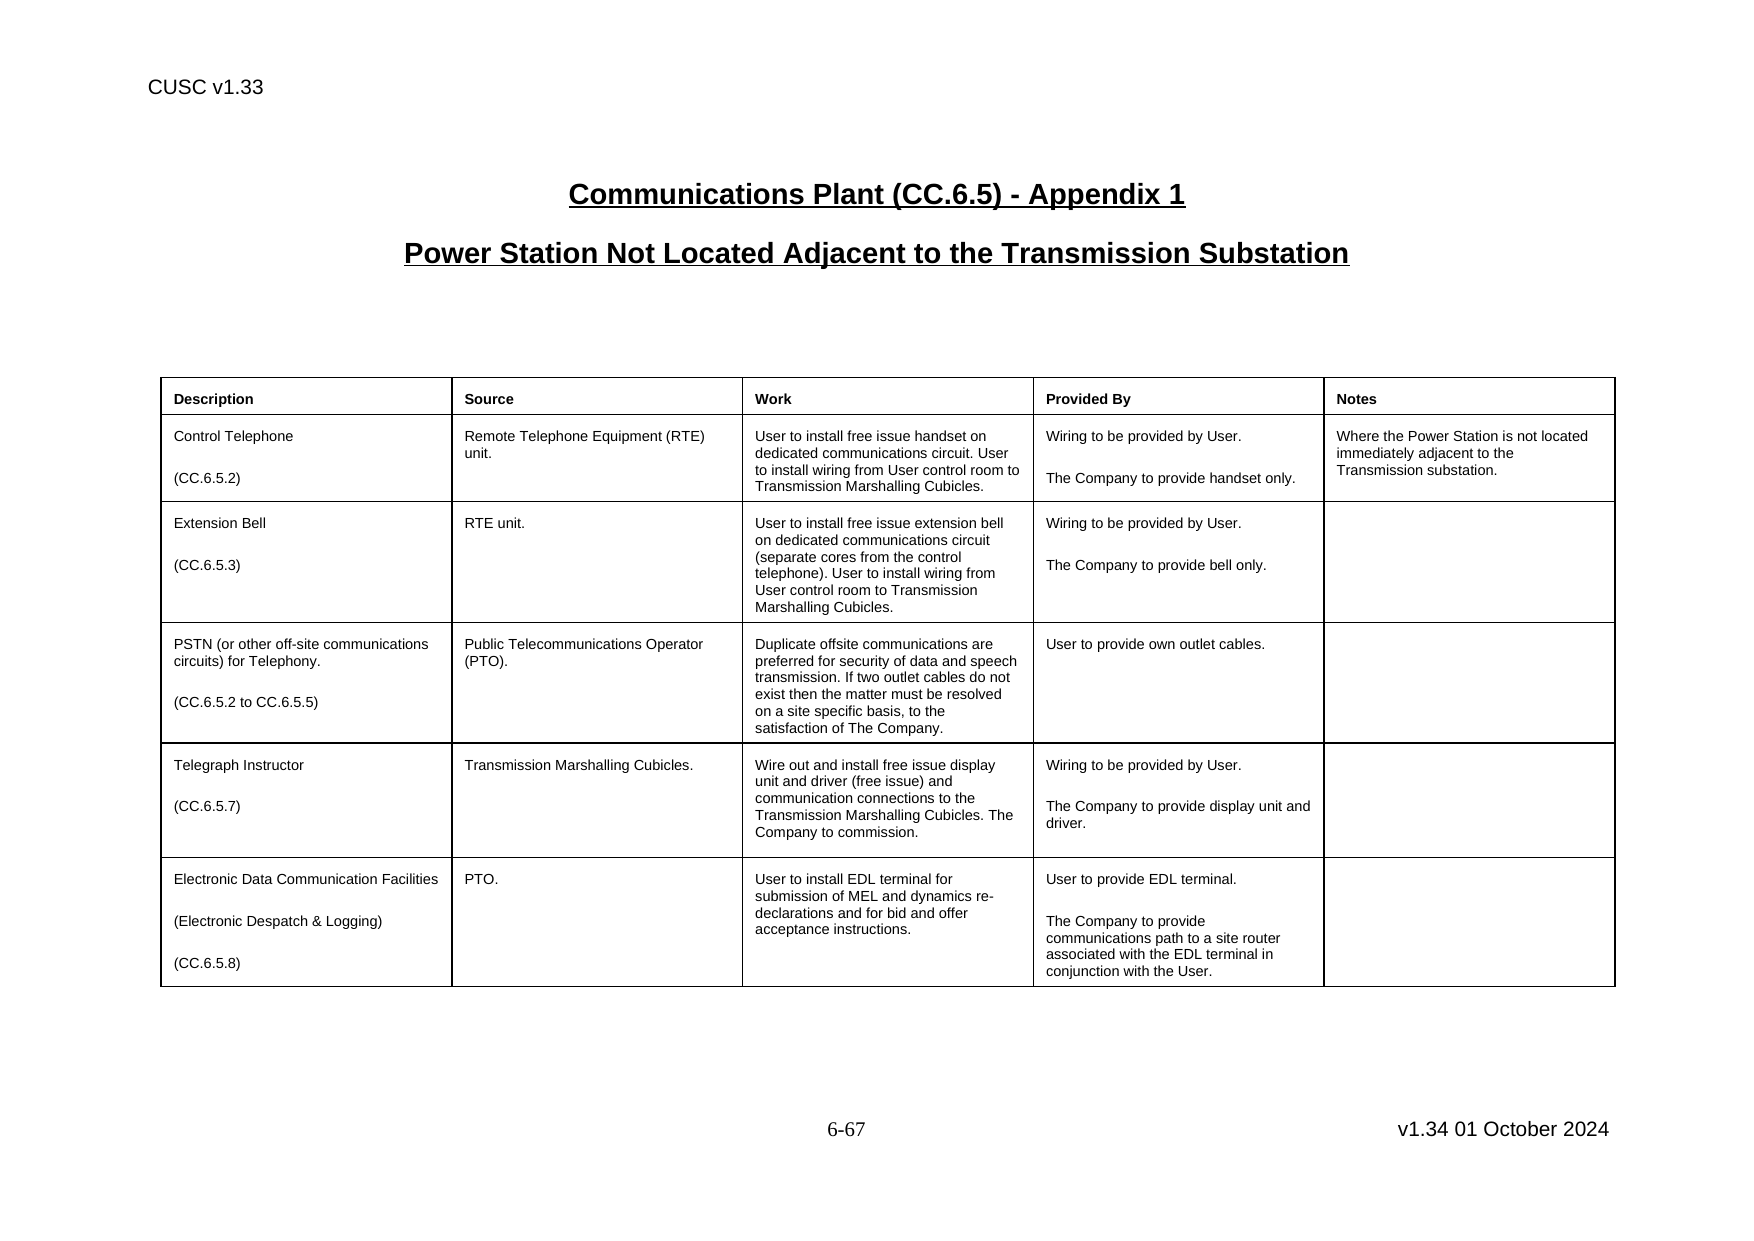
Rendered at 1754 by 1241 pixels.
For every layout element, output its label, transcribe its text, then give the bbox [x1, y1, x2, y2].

table_cell [1325, 858, 1614, 986]
table_header Source [453, 378, 742, 414]
table_header Description [162, 378, 451, 414]
table_cell PTO. [453, 858, 742, 986]
table_cell RTE unit. [453, 502, 742, 622]
table_cell Wiring to be provided by User. The Company to provide bell only. [1034, 502, 1323, 622]
table_cell Extension (CC.6.5.3) [162, 502, 451, 622]
table_cell Remote Telephone Equipment (RTE) unit. [453, 415, 742, 501]
table_cell Wire out and install free issue display unit and driver (free issue) and communication connections to the Transmission Marshalling Cubicles. The Company to commission. [743, 744, 1033, 857]
table_header Work [743, 378, 1033, 414]
table_cell Duplicate offsite communications are preferred for security of data and speech transmission. If two outlet cables do not exist then the matter must be resolved on a site specific basis, to the satisfaction of The Company. [743, 623, 1033, 742]
table_cell Transmission Marshalling Cubicles. [453, 744, 742, 857]
table_cell User to install free issue handset on dedicated communications circuit. User to install wiring from User control room to Transmission Marshalling Cubicles. [743, 415, 1033, 501]
text Communications Plant (CC.6.5) - Appendix 1 [148, 177, 1606, 211]
table_cell Wiring to be provided by User. The Company to provide handset only. [1034, 415, 1323, 501]
table_cell User to install EDL terminal for submission of MEL and dynamics re-declarations and for bid and offer acceptance instructions. [743, 858, 1033, 986]
table_cell [1325, 623, 1614, 742]
table_cell Control Telephone (CC.6.5.2) [162, 415, 451, 501]
table_cell User to provide EDL terminal. The Company to provide communications path to a site router associated with the EDL terminal in conjunction with the User. [1034, 858, 1323, 986]
table_cell PSTN (or other off-site communications circuits) for Telephony. (CC.6.5.2 to CC.6.5.5) [162, 623, 451, 742]
table_header Notes [1325, 378, 1614, 414]
table_cell Public Telecommunications Operator (PTO). [453, 623, 742, 742]
table_cell Where the Power Station is not located immediately adjacent to the Transmission substation. [1325, 415, 1614, 501]
table_cell User to install free issue extension bell on dedicated communications circuit (separate cores from the control telephone). User to install wiring from User control room to Transmission Marshalling Cubicles. [743, 502, 1033, 622]
text Power Station Not Located Adjacent to the Transmission Substation [148, 236, 1606, 269]
table_cell [1325, 744, 1614, 857]
table_cell Electronic Data Communication Facilities (Electronic Despatch & Logging) (CC.6.5.8) [162, 858, 451, 986]
table_cell User to provide own outlet cables. [1034, 623, 1323, 742]
table_cell Telegraph Instructor (CC.6.5.7) [162, 744, 451, 857]
table_header Provided By [1034, 378, 1323, 414]
table_cell Wiring to be provided by User. The Company to provide display unit and driver. [1034, 744, 1323, 857]
table_cell [1325, 502, 1614, 622]
